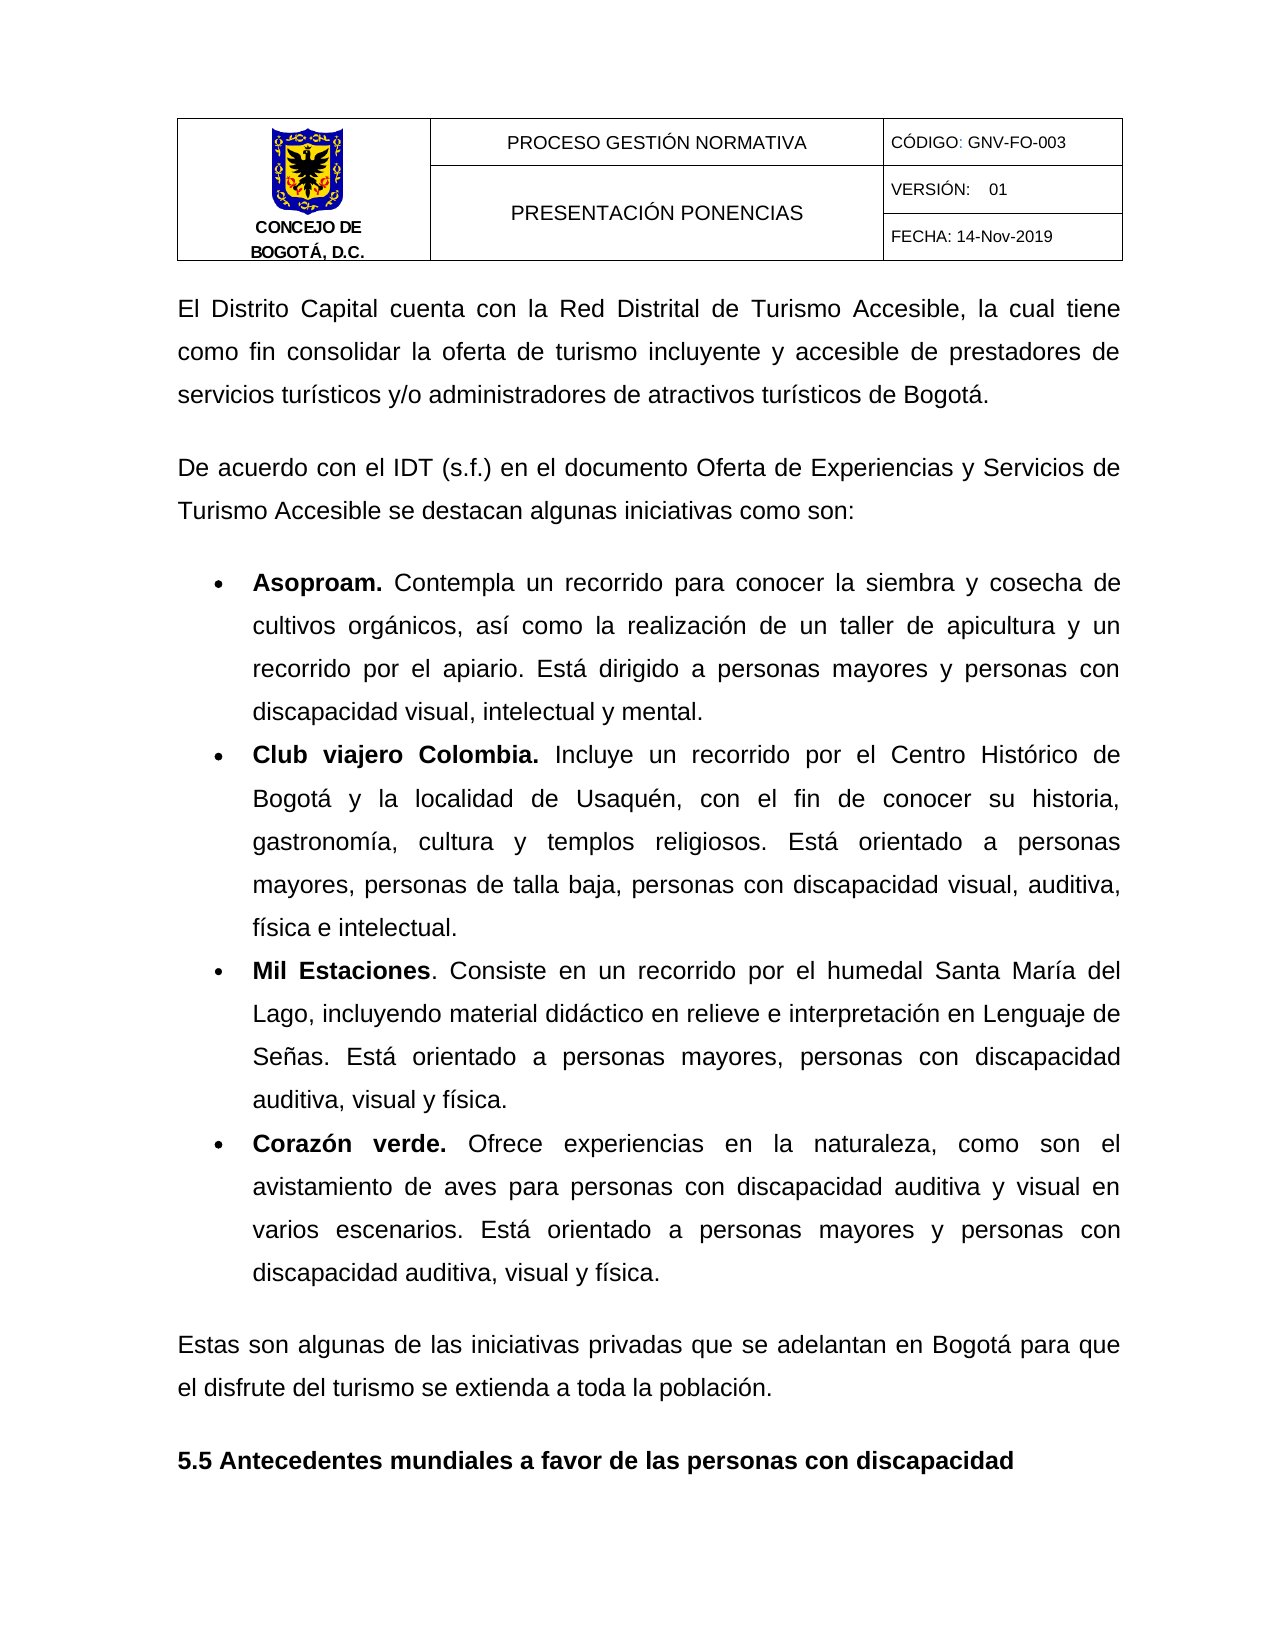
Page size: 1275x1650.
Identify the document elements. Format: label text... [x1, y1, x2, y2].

list Corazón verde. Ofrece experiencias en la naturaleza, como son el avistamiento de aves para personas con discapacidad auditiva y visual en varios escenarios. Está orientado a personas mayores y personas con discapacidad auditiva, visual y física. [215, 1129, 1122, 1287]
list Asoproam. Contempla un recorrido para conocer la siembra y cosecha de cultivos orgánicos, así como la realización de un taller de apicultura y un recorrido por el apiario. Está dirigido a personas mayores y personas con discapacidad visual, intelectual y mental. [215, 568, 1122, 726]
text Estas son algunas de las iniciativas privadas que se adelantan en Bogotá para que el disfrute del turismo se extienda a toda la población. [177, 1330, 1122, 1402]
text El Distrito Capital cuenta con la Red Distrital de Turismo Accesible, la cual tiene como fin consolidar la oferta de turismo incluyente y accesible de prestadores de servicios turísticos y/o administradores de atractivos turísticos de Bogotá. [177, 294, 1122, 409]
list Club viajero Colombia. Incluye un recorrido por el Centro Histórico de Bogotá y la localidad de Usaquén, con el fin de conocer su historia, gastronomía, cultura y templos religiosos. Está orientado a personas mayores, personas de talla baja, personas con discapacidad visual, auditiva, física e intelectual. [215, 741, 1122, 942]
list Mil Estaciones. Consiste en un recorrido por el humedal Santa María del Lago, incluyendo material didáctico en relieve e interpretación en Lenguaje de Señas. Está orientado a personas mayores, personas con discapacidad auditiva, visual y física. [215, 956, 1122, 1114]
text De acuerdo con el IDT (s.f.) en el documento Oferta de Experiencias y Servicios de Turismo Accesible se destacan algunas iniciativas como son: [177, 453, 1122, 524]
text 5.5 Antecedentes mundiales a favor de las personas con discapacidad [177, 1446, 1122, 1474]
